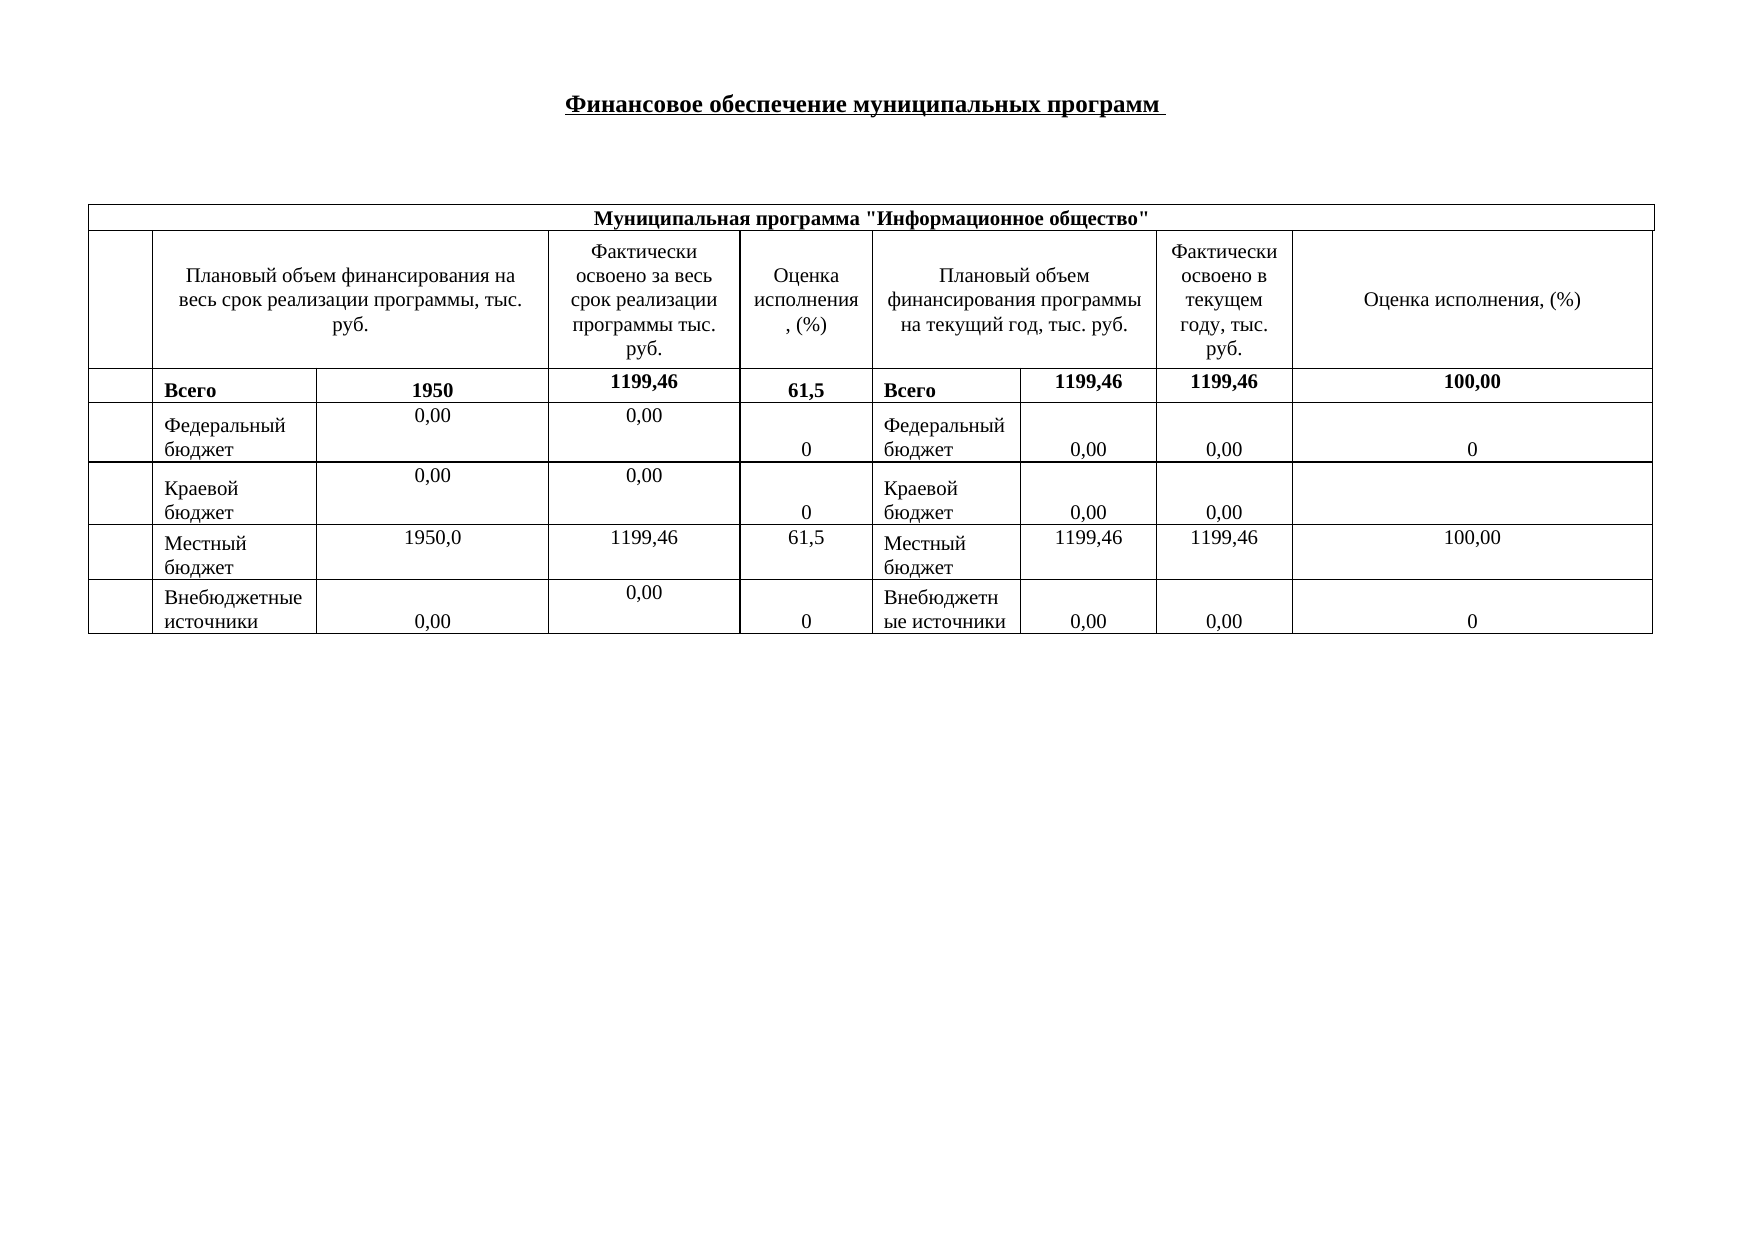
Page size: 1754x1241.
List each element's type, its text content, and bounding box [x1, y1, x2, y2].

table_cell 0 [741, 403, 872, 461]
table_cell 0,00 [1157, 580, 1292, 633]
table_cell Фактически освоено в текущем году, тыс. руб. [1157, 231, 1292, 368]
table_cell 0 [1293, 580, 1652, 633]
table_cell Внебюджетные источники [153, 580, 316, 633]
table_cell Краевой бюджет [153, 463, 316, 524]
table_cell 0,00 [549, 580, 739, 633]
table_cell Фактически освоено за весь срок реализации программы тыс. руб. [549, 231, 739, 368]
table_cell Оценка исполнения, (%) [1293, 231, 1652, 368]
table_cell 0,00 [1021, 463, 1156, 524]
table_cell 1950,0 [317, 525, 548, 579]
table_cell 0,00 [317, 580, 548, 633]
table_cell 1950 [317, 369, 548, 402]
table_cell Внебюджетные источники [873, 580, 1020, 633]
table_cell [1293, 463, 1652, 524]
table_cell Краевой бюджет [873, 463, 1020, 524]
table_cell [89, 580, 152, 633]
table_cell [89, 231, 152, 368]
table_cell 1199,46 [549, 369, 739, 402]
table_cell 61,5 [741, 525, 872, 579]
table_cell Местный бюджет [873, 525, 1020, 579]
table_header Муниципальная программа "Информационное общество" [89, 205, 1654, 230]
table_cell 100,00 [1293, 369, 1652, 402]
table_cell 0 [741, 463, 872, 524]
table_cell 0,00 [317, 463, 548, 524]
table_cell Оценка исполнения, (%) [741, 231, 872, 368]
table_cell [89, 403, 152, 461]
table_cell 61,5 [741, 369, 872, 402]
table_cell [89, 463, 152, 524]
table_cell 1199,46 [1157, 369, 1292, 402]
table_cell 0 [1293, 403, 1652, 461]
table_cell Плановый объем финансирования на весь срок реализации программы, тыс. руб. [153, 231, 548, 368]
table_cell Всего [153, 369, 316, 402]
table_cell 1199,46 [549, 525, 739, 579]
table_cell 0,00 [1021, 580, 1156, 633]
table_cell 0,00 [1157, 403, 1292, 461]
table_cell 0,00 [549, 463, 739, 524]
table_cell Всего [873, 369, 1020, 402]
table_cell 1199,46 [1157, 525, 1292, 579]
table_cell 1199,46 [1021, 369, 1156, 402]
table_cell Федеральный бюджет [873, 403, 1020, 461]
table_cell [89, 369, 152, 402]
table_cell Плановый объем финансирования программы на текущий год, тыс. руб. [873, 231, 1156, 368]
table_cell 0 [741, 580, 872, 633]
table_cell 100,00 [1293, 525, 1652, 579]
text Финансовое обеспечение муниципальных программ [89, 89, 1636, 117]
table_cell 0,00 [549, 403, 739, 461]
table_cell [89, 525, 152, 579]
table_cell 0,00 [1157, 463, 1292, 524]
table_cell Федеральный бюджет [153, 403, 316, 461]
table_cell 1199,46 [1021, 525, 1156, 579]
table_cell 0,00 [1021, 403, 1156, 461]
table_cell Местный бюджет [153, 525, 316, 579]
table_cell 0,00 [317, 403, 548, 461]
